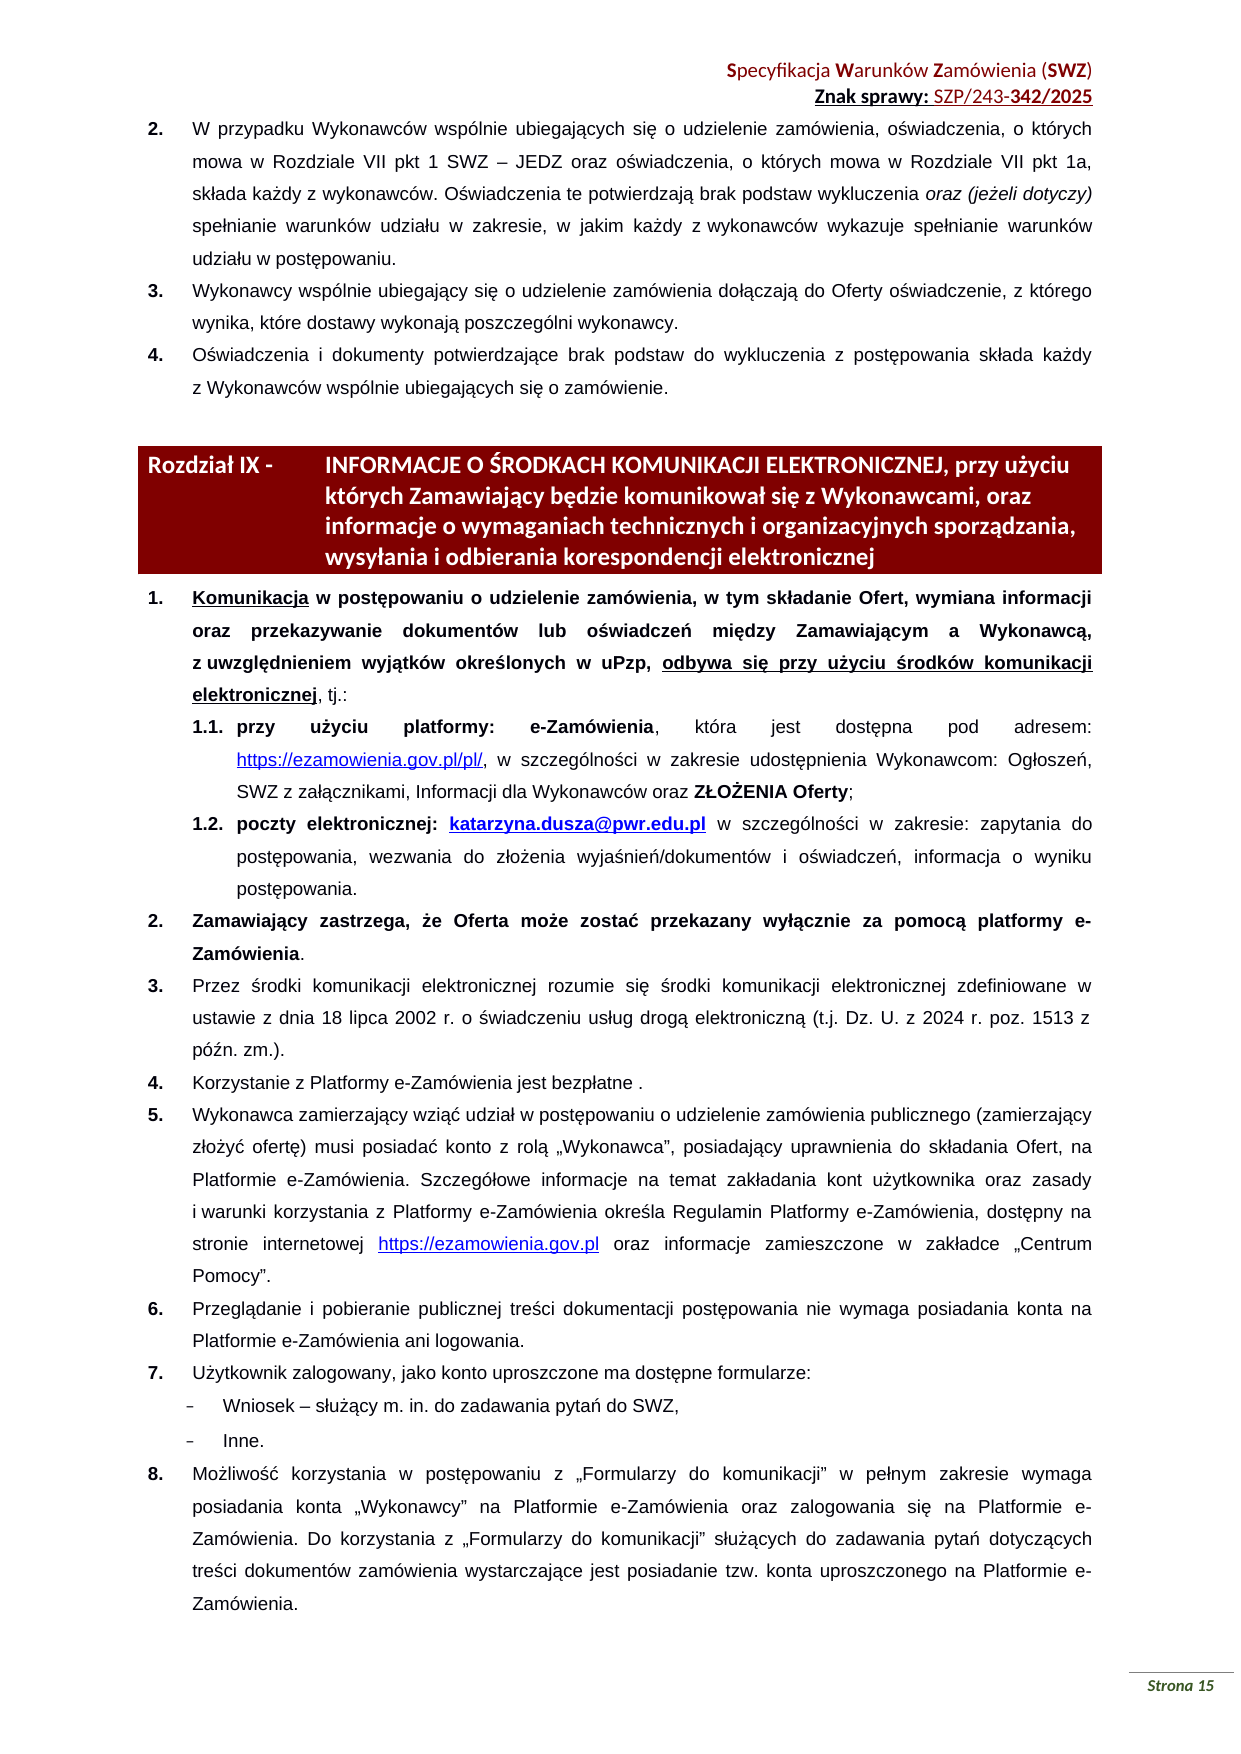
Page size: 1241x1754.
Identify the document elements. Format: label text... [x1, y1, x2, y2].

subtitle INFORMACJE O ŚRODKACH KOMUNIKACJI ELEKTRONICZNEJ, przy użyciu których Zamawiający będzie komunikował się z Wykonawcami, oraz informacje o wymaganiach technicznych i organizacyjnych sporządzania, wysyłania i odbierania korespondencji elektronicznej [139, 447, 1101, 573]
list Możliwość korzystania w postępowaniu z „Formularzy do komunikacji” w pełnym zakresie wymaga posiadania konta „Wykonawcy” na Platformie e-Zamówienia oraz zalogowania się na Platformie e-Zamówienia. Do korzystania z „Formularzy do komunikacji” służących do zadawania pytań dotyczących treści dokumentów zamówienia wystarczające jest posiadanie tzw. konta uproszczonego na Platformie e-Zamówienia. [148, 1463, 1092, 1614]
list W przypadku Wykonawców wspólnie ubiegających się o udzielenie zamówienia, oświadczenia, o których mowa w Rozdziale VII pkt 1 SWZ – JEDZ oraz oświadczenia, o których mowa w Rozdziale VII pkt 1a, składa każdy z wykonawców. Oświadczenia te potwierdzają brak podstaw wykluczenia oraz (jeżeli dotyczy) spełnianie warunków udziału w zakresie, w jakim każdy z wykonawców wykazuje spełnianie warunków udziału w postępowaniu. [148, 118, 1092, 269]
list Przeglądanie i pobieranie publicznej treści dokumentacji postępowania nie wymaga posiadania konta na Platformie e-Zamówienia ani logowania. [148, 1297, 1092, 1351]
list Korzystanie z Platformy e-Zamówienia jest bezpłatne . [148, 1071, 1092, 1093]
list Komunikacja w postępowaniu o udzielenie zamówienia, w tym składanie Ofert, wymiana informacji oraz przekazywanie dokumentów lub oświadczeń między Zamawiającym a Wykonawcą, z uwzględnieniem wyjątków określonych w uPzp, odbywa się przy użyciu środków komunikacji elektronicznej, tj.: [148, 587, 1092, 706]
list Wykonawcy wspólnie ubiegający się o udzielenie zamówienia dołączają do Oferty oświadczenie, z którego wynika, które dostawy wykonają poszczególni wykonawcy. [148, 279, 1092, 333]
list Zamawiający zastrzega, że Oferta może zostać przekazany wyłącznie za pomocą platformy e-Zamówienia. [148, 910, 1092, 964]
list Wykonawca zamierzający wziąć udział w postępowaniu o udzielenie zamówienia publicznego (zamierzający złożyć ofertę) musi posiadać konto z rolą „Wykonawca”, posiadający uprawnienia do składania Ofert, na Platformie e-Zamówienia. Szczegółowe informacje na temat zakładania kont użytkownika oraz zasady i warunki korzystania z Platformy e-Zamówienia określa Regulamin Platformy e-Zamówienia, dostępny na stronie internetowej https://ezamowienia.gov.pl oraz informacje zamieszczone w zakładce „Centrum Pomocy”. [148, 1104, 1092, 1287]
list Przez środki komunikacji elektronicznej rozumie się środki komunikacji elektronicznej zdefiniowane w ustawie z dnia 18 lipca 2002 r. o świadczeniu usług drogą elektroniczną (t.j. Dz. U. z 2024 r. poz. 1513 z późn. zm.). [148, 974, 1092, 1061]
list Użytkownik zalogowany, jako konto uproszczone ma dostępne formularze: [148, 1362, 1092, 1384]
text 1.1. przy użyciu platformy: e-Zamówienia, która jest dostępna pod adresem: https://ezamowienia.gov.pl/pl/, w szczególności w zakresie udostępnienia Wykonawcom: Ogłoszeń, SWZ z załącznikami, Informacji dla Wykonawców oraz ZŁOŻENIA Oferty; [192, 716, 1092, 802]
text 1.2. poczty elektronicznej: katarzyna.dusza@pwr.edu.pl w szczególności w zakresie: zapytania do postępowania, wezwania do złożenia wyjaśnień/dokumentów i oświadczeń, informacja o wyniku postępowania. [192, 813, 1092, 899]
list Inne. [185, 1429, 1092, 1452]
list Oświadczenia i dokumenty potwierdzające brak podstaw do wykluczenia z postępowania składa każdy z Wykonawców wspólnie ubiegających się o zamówienie. [148, 344, 1092, 398]
list Wniosek – służący m. in. do zadawania pytań do SWZ, [185, 1394, 1092, 1417]
